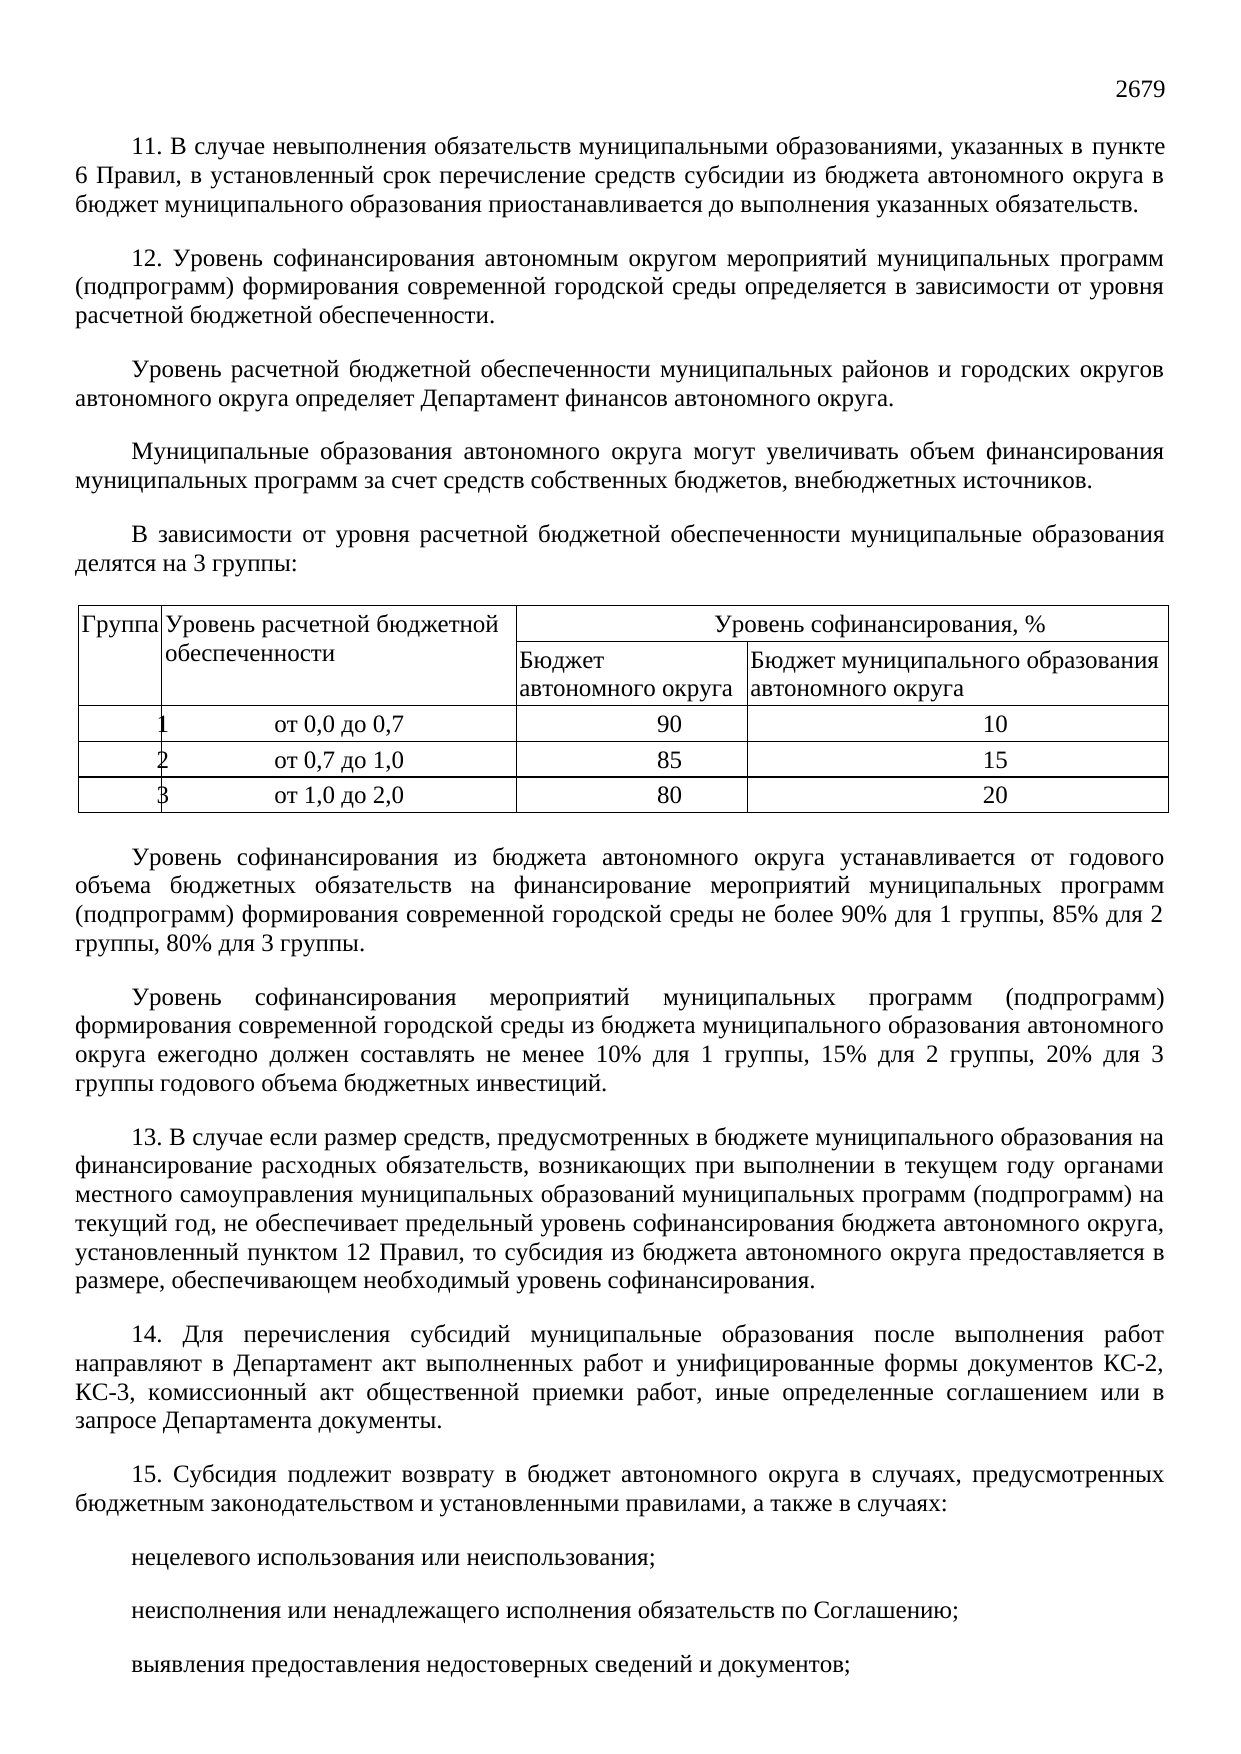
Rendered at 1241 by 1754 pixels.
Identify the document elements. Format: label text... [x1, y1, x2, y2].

text Уровень расчетной бюджетной обеспеченности муниципальных районов и городских округов автономного округа определяет Департамент финансов автономного округа. [75, 354, 1165, 411]
text Уровень софинансирования из бюджета автономного округа устанавливается от годового объема бюджетных обязательств на финансирование мероприятий муниципальных программ (подпрограмм) формирования современной городской среды не более 90% для 1 группы, 85% для 2 группы, 80% для 3 группы. [75, 842, 1165, 957]
table_cell Бюджет муниципального образования автономного округа [748, 642, 1168, 705]
table_cell 3 [79, 778, 161, 812]
table_header Уровень расчетной бюджетной обеспеченности [162, 606, 516, 705]
table_cell 20 [748, 778, 1168, 812]
text 15. Субсидия подлежит возврату в бюджет автономного округа в случаях, предусмотренных бюджетным законодательством и установленными правилами, а также в случаях: [75, 1459, 1165, 1517]
text Муниципальные образования автономного округа могут увеличивать объем финансирования муниципальных программ за счет средств собственных бюджетов, внебюджетных источников. [75, 436, 1165, 494]
text В зависимости от уровня расчетной бюджетной обеспеченности муниципальные образования делятся на 3 группы: [75, 519, 1165, 576]
text 14. Для перечисления субсидий муниципальные образования после выполнения работ направляют в Департамент акт выполненных работ и унифицированные формы документов КС-2, КС-3, комиссионный акт общественной приемки работ, иные определенные соглашением или в запросе Департамента документы. [75, 1319, 1165, 1434]
text выявления предоставления недостоверных сведений и документов; [75, 1649, 1165, 1678]
table_cell 85 [517, 742, 747, 776]
text Уровень софинансирования мероприятий муниципальных программ (подпрограмм) формирования современной городской среды из бюджета муниципального образования автономного округа ежегодно должен составлять не менее 10% для 1 группы, 15% для 2 группы, 20% для 3 группы годового объема бюджетных инвестиций. [75, 982, 1165, 1097]
table_cell 1 [79, 706, 161, 741]
table_cell от 0,0 до 0,7 [162, 706, 516, 741]
table_cell 10 [748, 706, 1168, 741]
table_cell 15 [748, 742, 1168, 776]
text нецелевого использования или неиспользования; [75, 1542, 1165, 1571]
table_cell Бюджет автономного округа [517, 642, 747, 705]
text 13. В случае если размер средств, предусмотренных в бюджете муниципального образования на финансирование расходных обязательств, возникающих при выполнении в текущем году органами местного самоуправления муниципальных образований муниципальных программ (подпрограмм) на текущий год, не обеспечивает предельный уровень софинансирования бюджета автономного округа, установленный пунктом 12 Правил, то субсидия из бюджета автономного округа предоставляется в размере, обеспечивающем необходимый уровень софинансирования. [75, 1122, 1165, 1294]
text 11. В случае невыполнения обязательств муниципальными образованиями, указанных в пункте 6 Правил, в установленный срок перечисление средств субсидии из бюджета автономного округа в бюджет муниципального образования приостанавливается до выполнения указанных обязательств. [75, 131, 1165, 218]
table_cell 90 [517, 706, 747, 741]
table_cell от 1,0 до 2,0 [162, 778, 516, 812]
table_cell от 0,7 до 1,0 [162, 742, 516, 776]
text неисполнения или ненадлежащего исполнения обязательств по Соглашению; [75, 1596, 1165, 1624]
table_cell 2 [79, 742, 161, 776]
text 12. Уровень софинансирования автономным округом мероприятий муниципальных программ (подпрограмм) формирования современной городской среды определяется в зависимости от уровня расчетной бюджетной обеспеченности. [75, 243, 1165, 329]
table_header Группа [79, 606, 161, 705]
table_header Уровень софинансирования, % [517, 606, 1168, 641]
table_cell 80 [517, 778, 747, 812]
